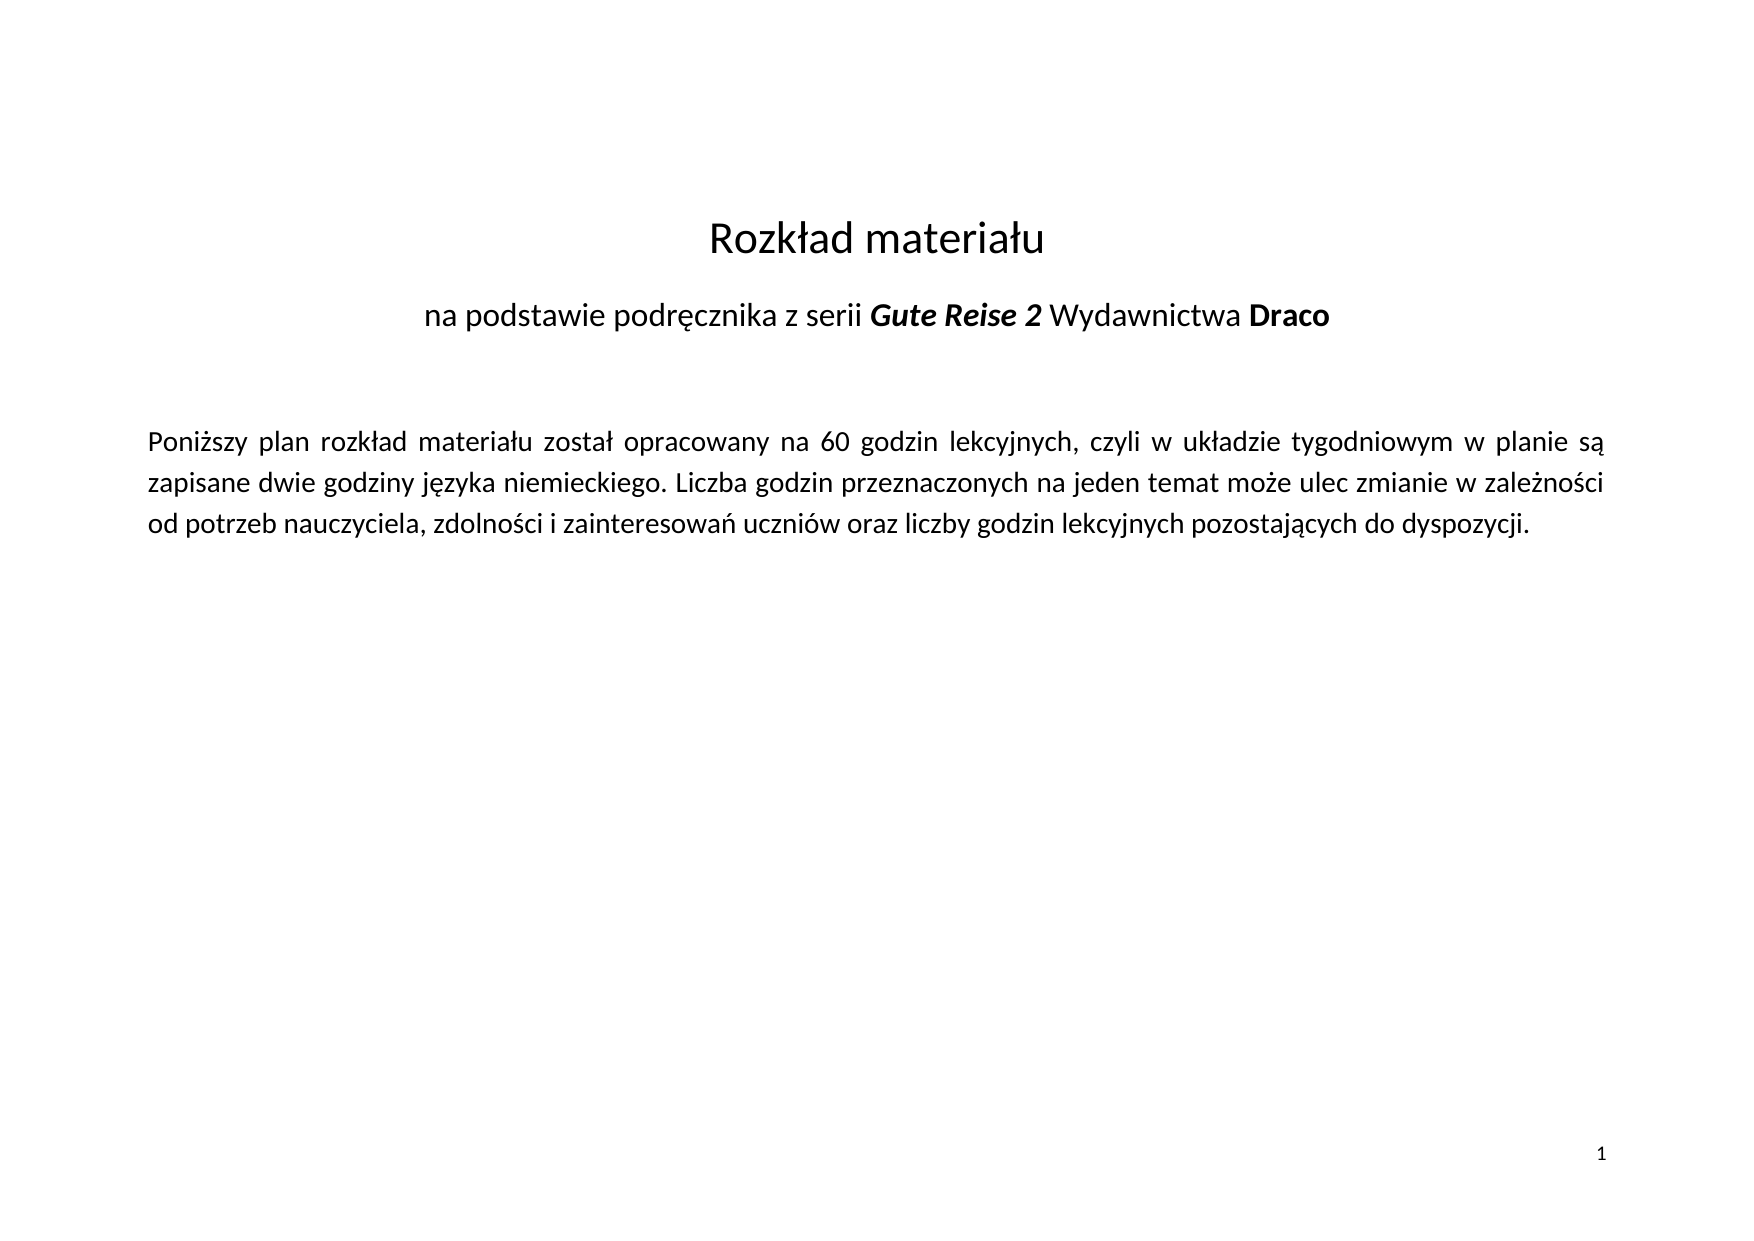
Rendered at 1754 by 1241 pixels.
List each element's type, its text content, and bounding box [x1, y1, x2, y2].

text na podstawie podręcznika z serii Gute Reise 2 Wydawnictwa Draco [148, 294, 1606, 335]
text Poniższy plan rozkład materiału został opracowany na 60 godzin lekcyjnych, czyli w układzie tygodniowym w planie są zapisane dwie godziny języka niemieckiego. Liczba godzin przeznaczonych na jeden temat może ulec zmianie w zależności od potrzeb nauczyciela, zdolności i zainteresowań uczniów oraz liczby godzin lekcyjnych pozostających do dyspozycji. [148, 423, 1606, 541]
text Rozkład materiału [148, 209, 1606, 265]
